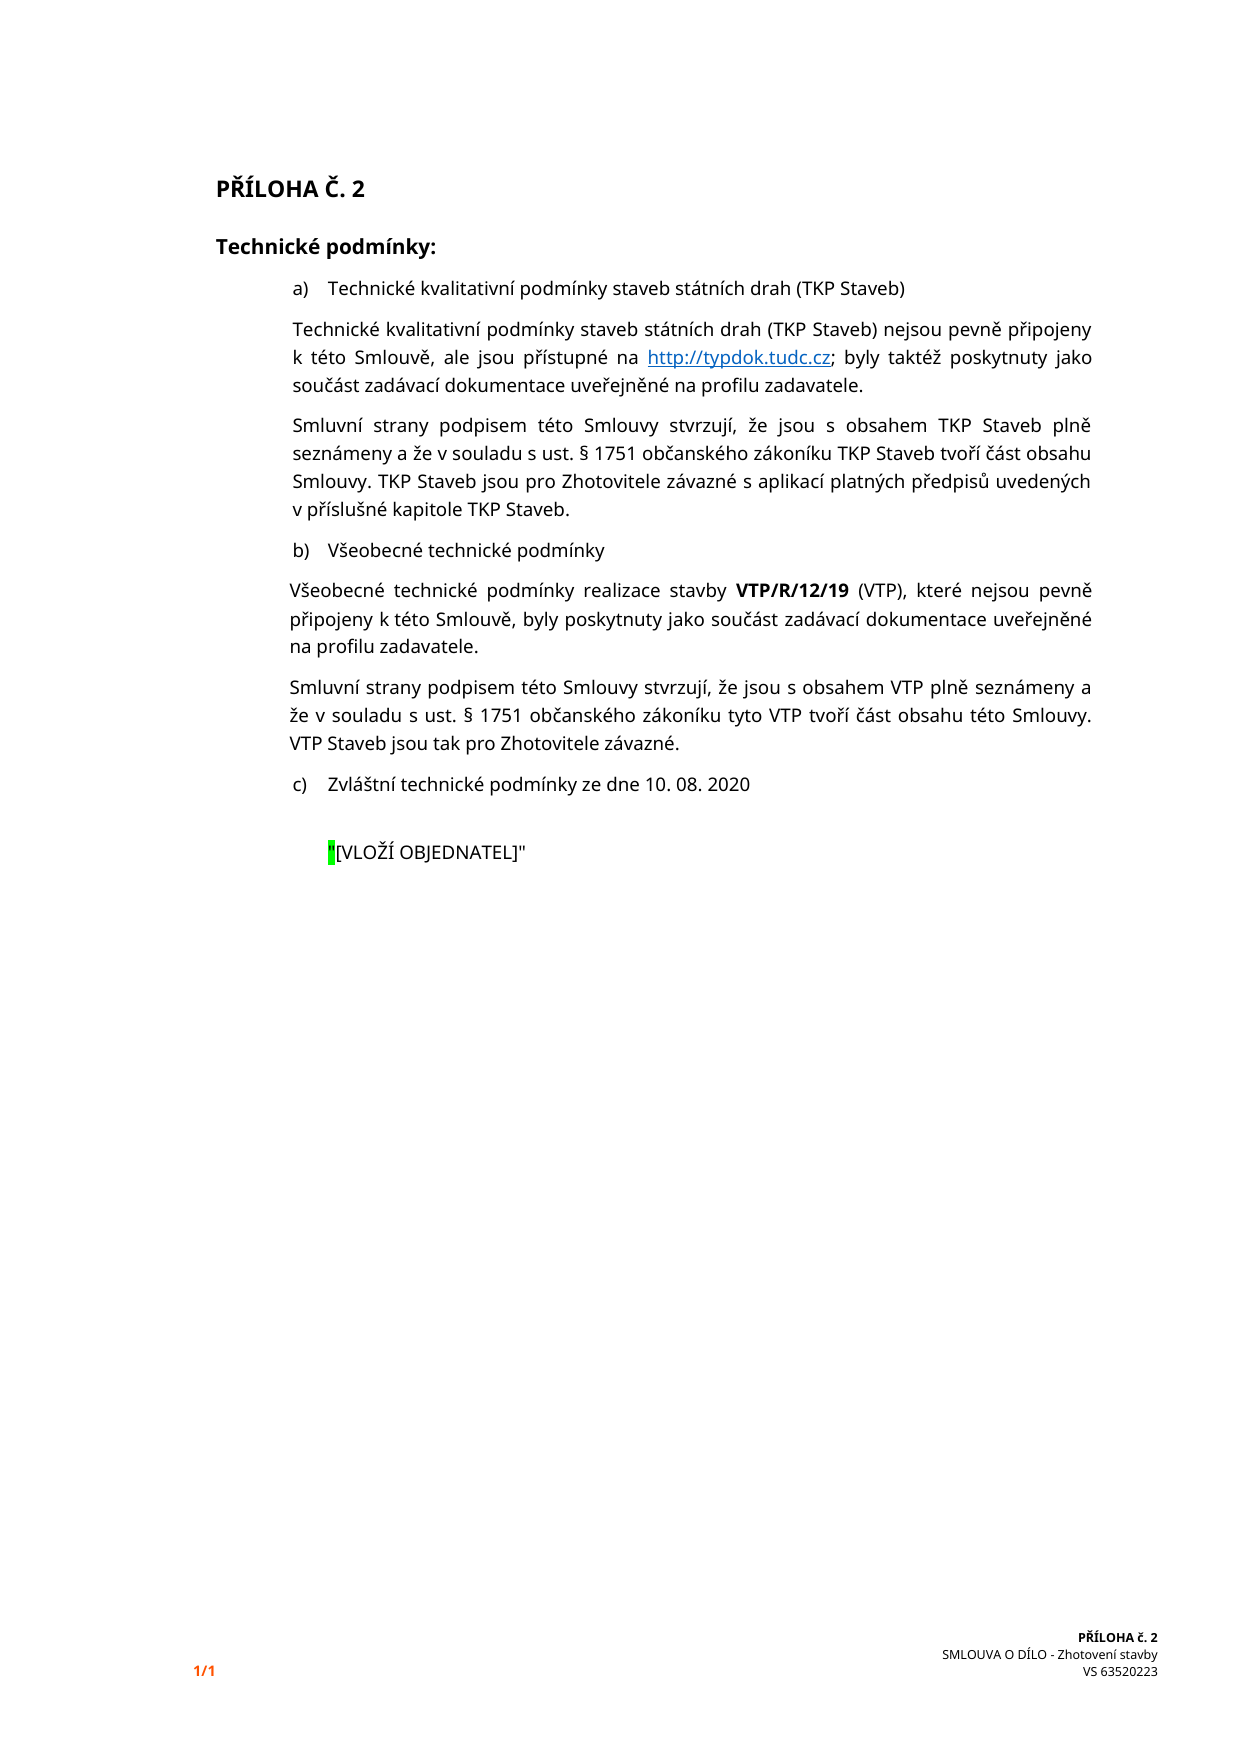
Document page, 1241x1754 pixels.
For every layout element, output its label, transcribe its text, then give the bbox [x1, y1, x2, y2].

text Technické kvalitativní podmínky staveb státních drah (TKP Staveb) nejsou pevně připojeny k této Smlouvě, ale jsou přístupné na http://typdok.tudc.cz; byly taktéž poskytnuty jako součást zadávací dokumentace uveřejněné na profilu zadavatele. [292, 316, 1093, 398]
text Zvláštní technické podmínky ze dne 10. 08. 2020 [292, 771, 1093, 796]
text Smluvní strany podpisem této Smlouvy stvrzují, že jsou s obsahem TKP Staveb plně seznámeny a že v souladu s ust. § 1751 občanského zákoníku TKP Staveb tvoří část obsahu Smlouvy. TKP Staveb jsou pro Zhotovitele závazné s aplikací platných předpisů uvedených v příslušné kapitole TKP Staveb. [292, 413, 1093, 522]
text Příloha č. 2 [216, 172, 1093, 204]
text Technické podmínky: [216, 232, 1093, 260]
text Všeobecné technické podmínky realizace stavby VTP/R/12/19 (VTP), které nejsou pevně připojeny k této Smlouvě, byly poskytnuty jako součást zadávací dokumentace uveřejněné na profilu zadavatele. [289, 578, 1093, 659]
list Technické kvalitativní podmínky staveb státních drah (TKP Staveb) [292, 276, 1093, 301]
text Všeobecné technické podmínky [292, 537, 1093, 563]
text Smluvní strany podpisem této Smlouvy stvrzují, že jsou s obsahem VTP plně seznámeny a že v souladu s ust. § 1751 občanského zákoníku tyto VTP tvoří část obsahu této Smlouvy. VTP Staveb jsou tak pro Zhotovitele závazné. [289, 674, 1093, 756]
